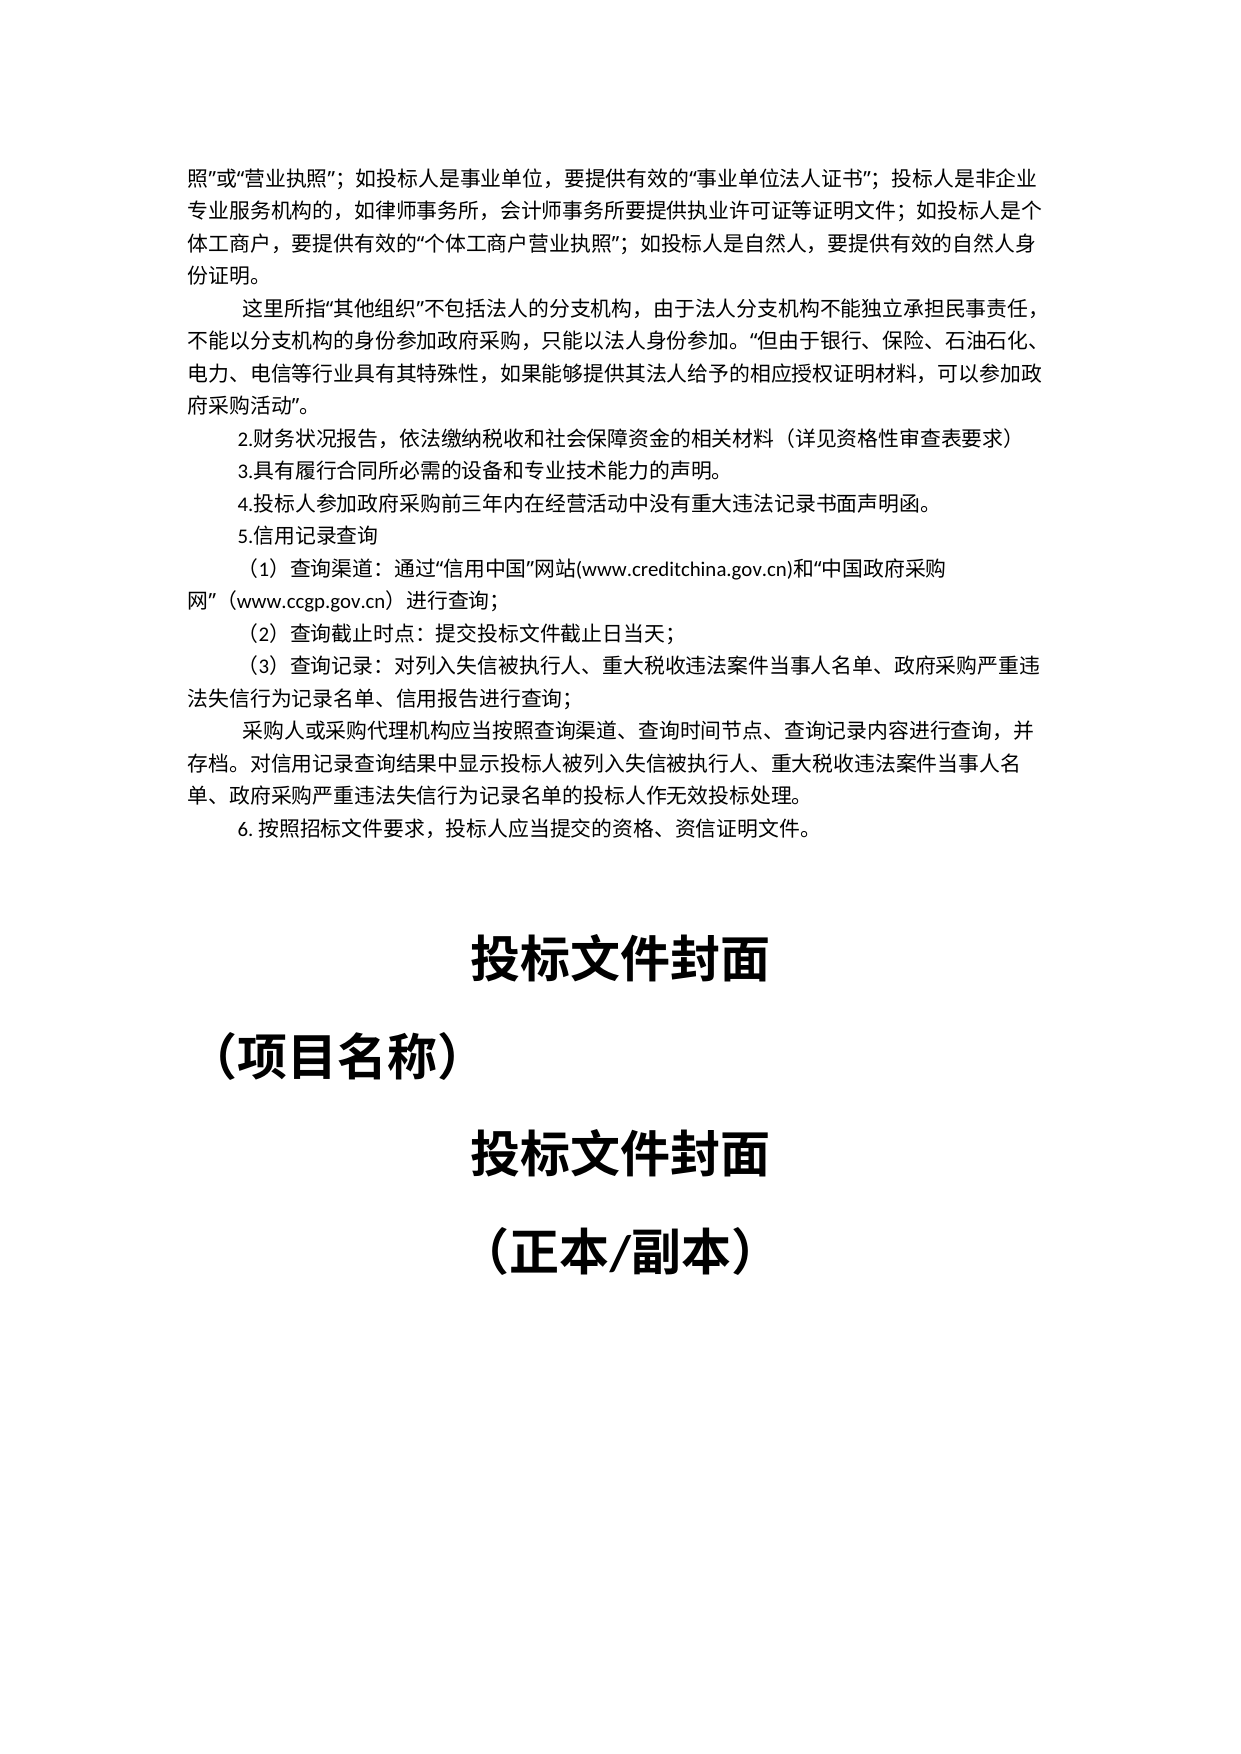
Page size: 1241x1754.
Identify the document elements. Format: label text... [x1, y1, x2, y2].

text （正本/副本） [187, 1202, 1053, 1299]
text （1）查询渠道：通过“信用中国”网站(www.creditchina.gov.cn)和“中国政府采购网”（www.ccgp.gov.cn）进行查询； [187, 552, 1053, 617]
text 4.投标人参加政府采购前三年内在经营活动中没有重大违法记录书面声明函。 [187, 487, 1053, 519]
text 5.信用记录查询 [187, 519, 1053, 552]
text 这里所指“其他组织”不包括法人的分支机构，由于法人分支机构不能独立承担民事责任，不能以分支机构的身份参加政府采购，只能以法人身份参加。“但由于银行、保险、石油石化、电力、电信等行业具有其特殊性，如果能够提供其法人给予的相应授权证明材料，可以参加政府采购活动”。 [187, 292, 1053, 422]
text 投标文件封面 [187, 1104, 1053, 1202]
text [187, 162, 1053, 292]
text （2）查询截止时点：提交投标文件截止日当天； [187, 617, 1053, 649]
text 3.具有履行合同所必需的设备和专业技术能力的声明。 [187, 454, 1053, 487]
text 投标文件封面 [187, 909, 1053, 1007]
text 采购人或采购代理机构应当按照查询渠道、查询时间节点、查询记录内容进行查询，并存档。对信用记录查询结果中显示投标人被列入失信被执行人、重大税收违法案件当事人名单、政府采购严重违法失信行为记录名单的投标人作无效投标处理。 [187, 714, 1053, 812]
text 2.财务状况报告，依法缴纳税收和社会保障资金的相关材料（详见资格性审查表要求） [187, 422, 1053, 454]
text 6. 按照招标文件要求，投标人应当提交的资格、资信证明文件。 [187, 812, 1053, 844]
text （项目名称） [187, 1007, 1053, 1104]
text （3）查询记录：对列入失信被执行人、重大税收违法案件当事人名单、政府采购严重违法失信行为记录名单、信用报告进行查询； [187, 649, 1053, 714]
